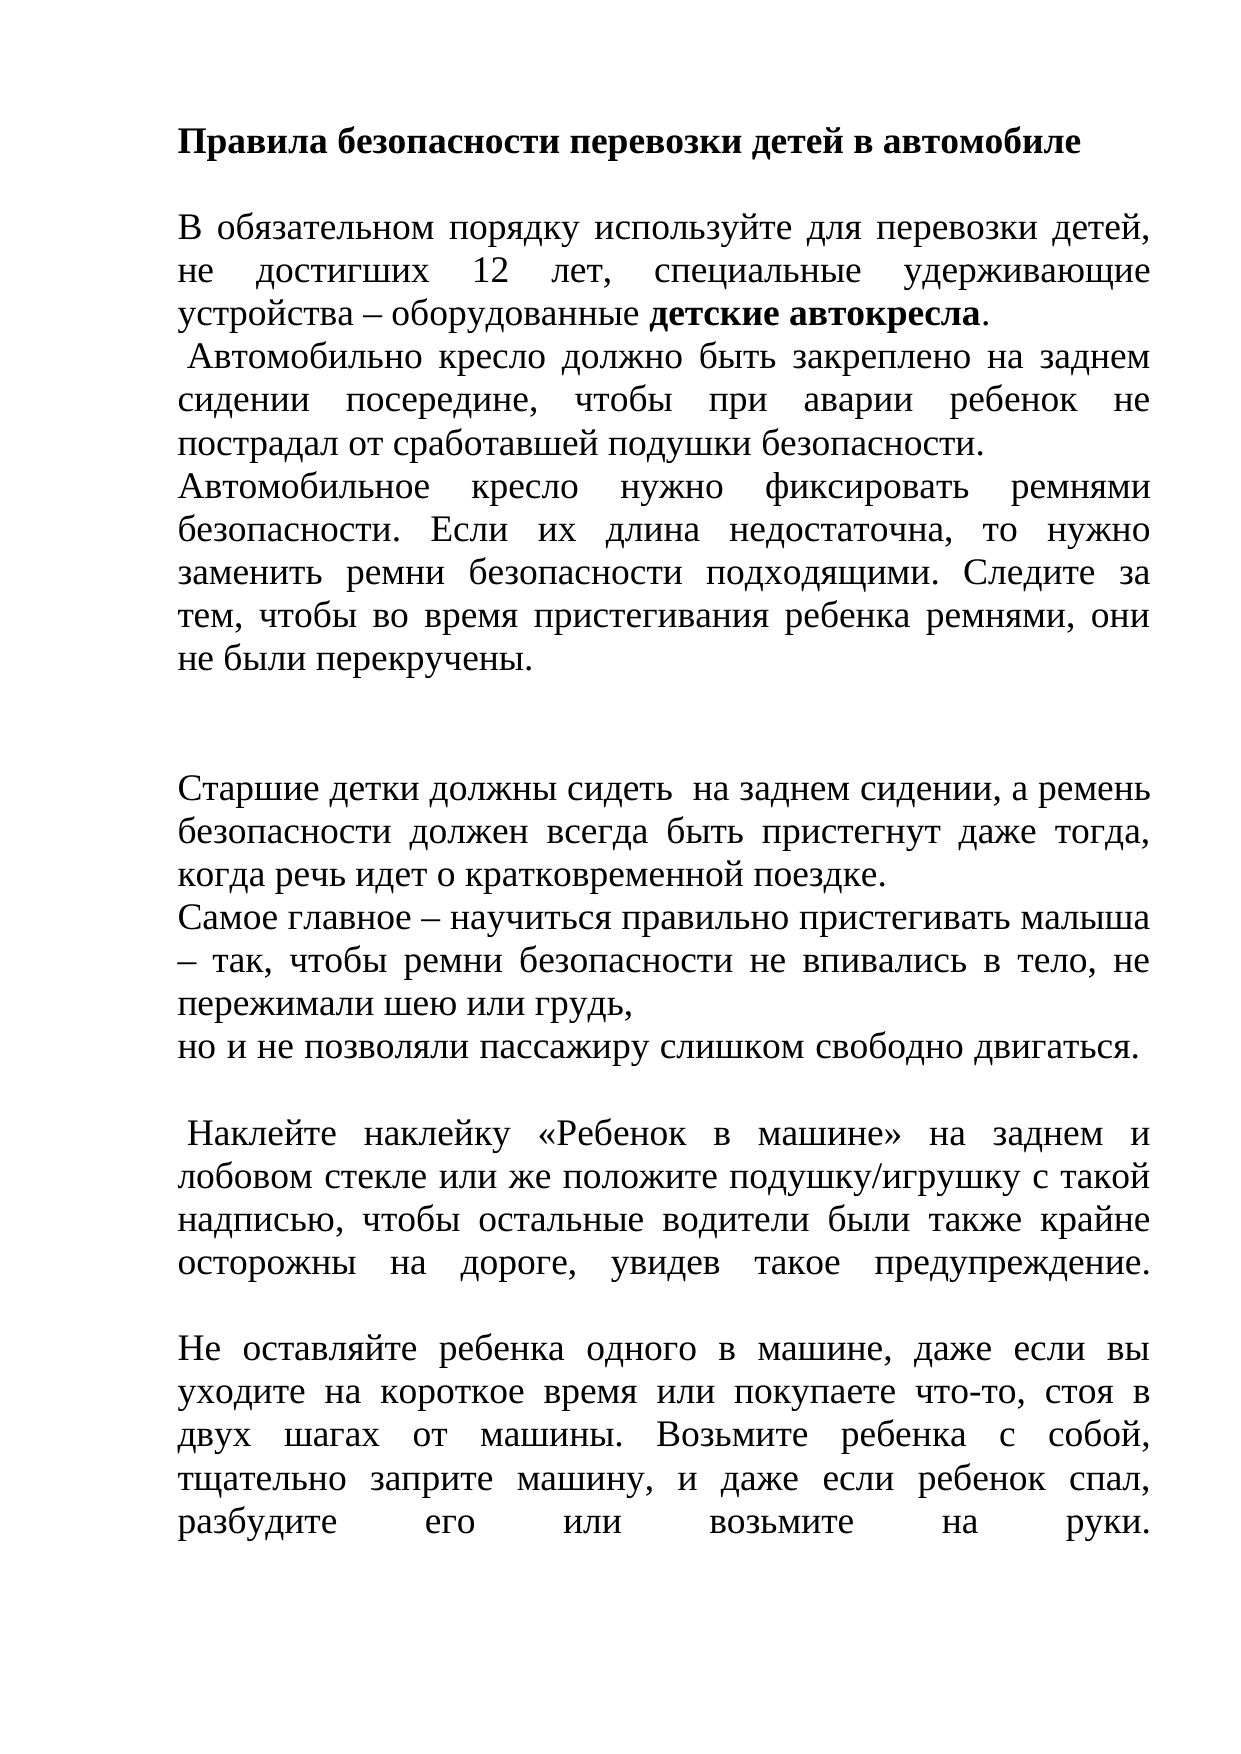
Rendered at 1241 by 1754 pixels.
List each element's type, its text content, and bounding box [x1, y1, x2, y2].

text Автомобильное кресло нужно фиксировать ремнями безопасности. Если их длина недостаточна, то нужно заменить ремни безопасности подходящими. Следите за тем, чтобы во время пристегивания ребенка ремнями, они не были перекручены. [177, 463, 1152, 679]
text но и не позволяли пассажиру слишком свободно двигаться. [177, 1024, 1152, 1110]
text Старшие детки должны сидеть на заднем сидении, а ремень безопасности должен всегда быть пристегнут даже тогда, когда речь идет о кратковременной поездке. [177, 765, 1152, 894]
text Самое главное – научиться правильно пристегивать малыша – так, чтобы ремни безопасности не впивались в тело, не пережимали шею или грудь, [177, 894, 1152, 1024]
text Правила безопасности перевозки детей в автомобиле [177, 118, 1152, 161]
text Не оставляйте ребенка одного в машине, даже если вы уходите на короткое время или покупаете что-то, стоя в двух шагах от машины. Возьмите ребенка с собой, тщательно заприте машину, и даже если ребенок спал, разбудите его или возьмите на руки. [177, 1326, 1152, 1584]
text Наклейте наклейку «Ребенок в машине» на заднем и лобовом стекле или же положите подушку/игрушку с такой надписью, чтобы остальные водители были также крайне осторожны на дороге, увидев такое предупреждение. [177, 1110, 1152, 1326]
text Автомобильно кресло должно быть закреплено на заднем сидении посередине, чтобы при аварии ребенок не пострадал от сработавшей подушки безопасности. [177, 334, 1152, 463]
text В обязательном порядку используйте для перевозки детей, не достигших 12 лет, специальные удерживающие устройства – оборудованные детские автокресла. [177, 204, 1152, 334]
